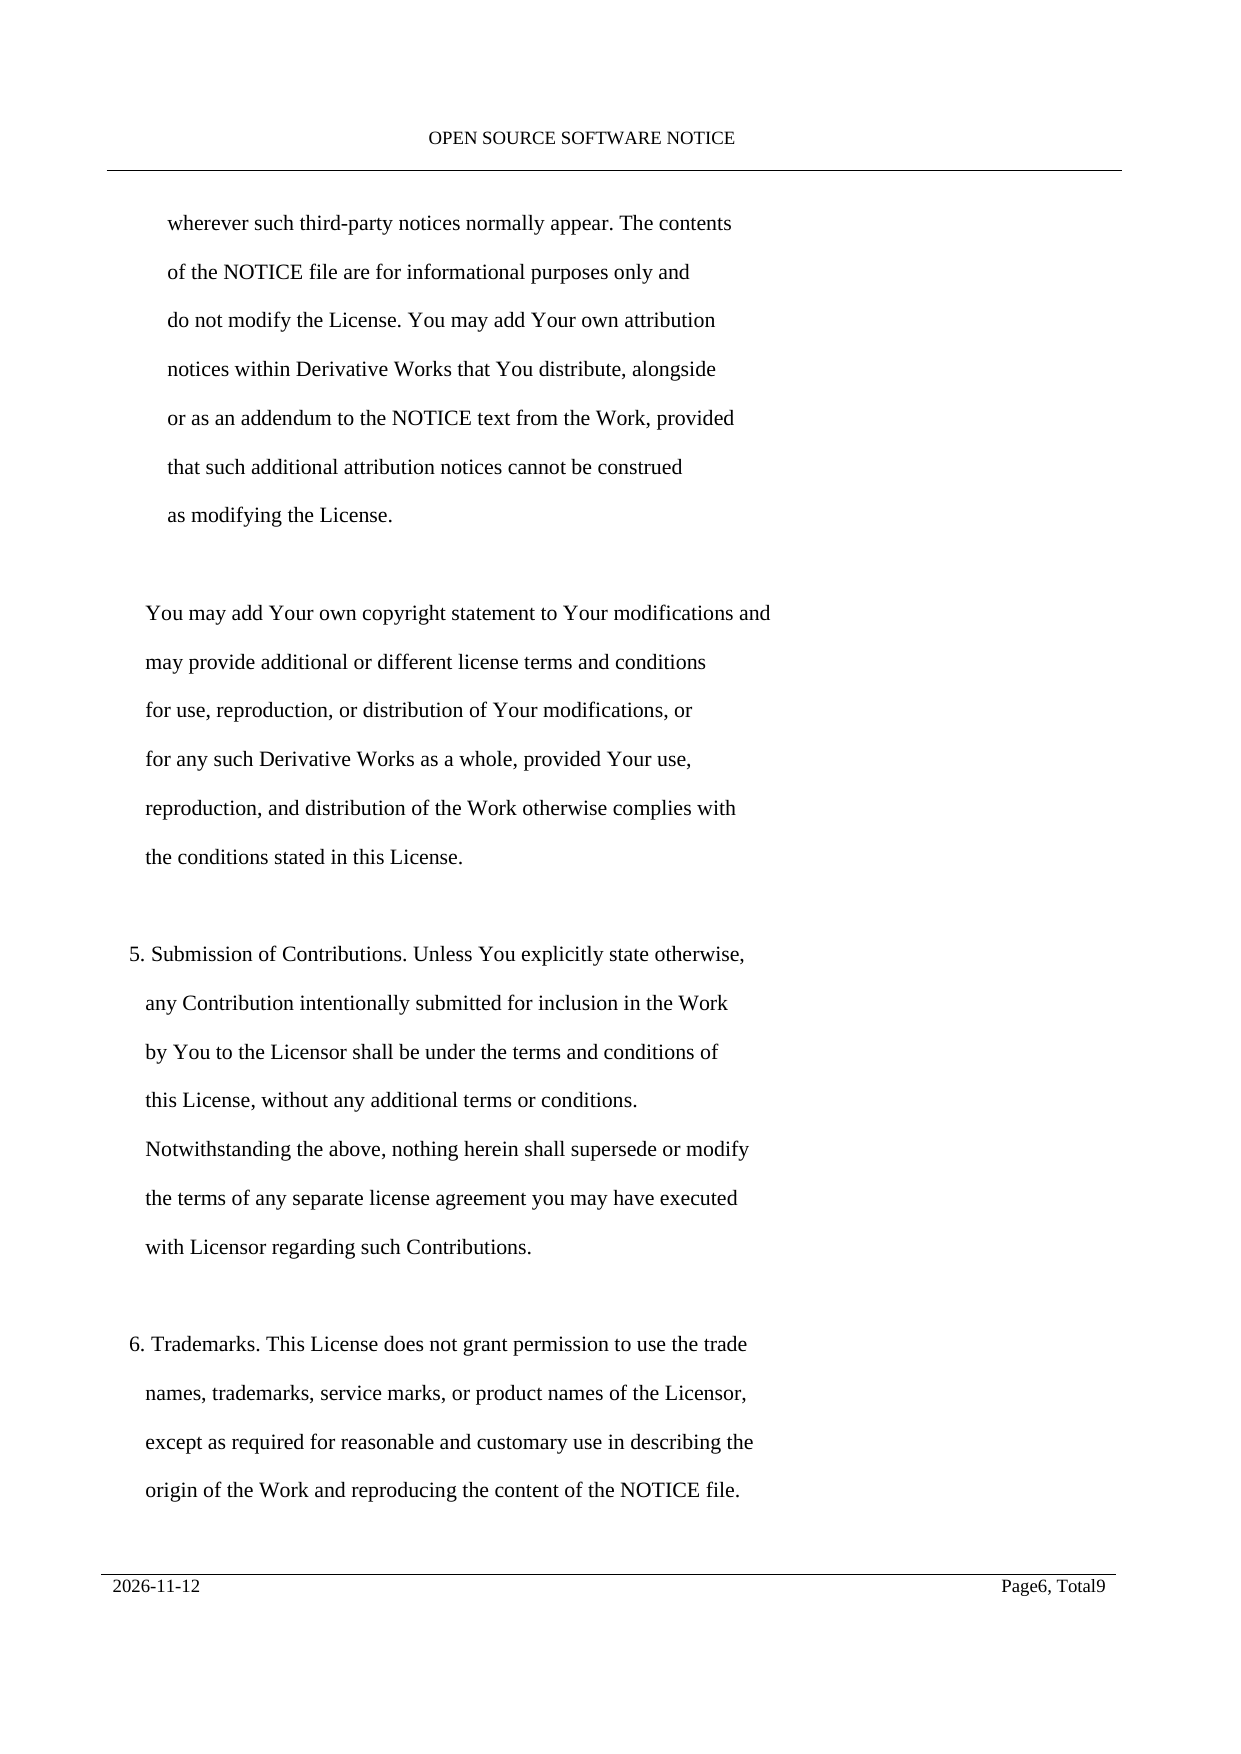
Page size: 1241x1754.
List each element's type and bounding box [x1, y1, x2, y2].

text [112, 206, 1128, 1506]
